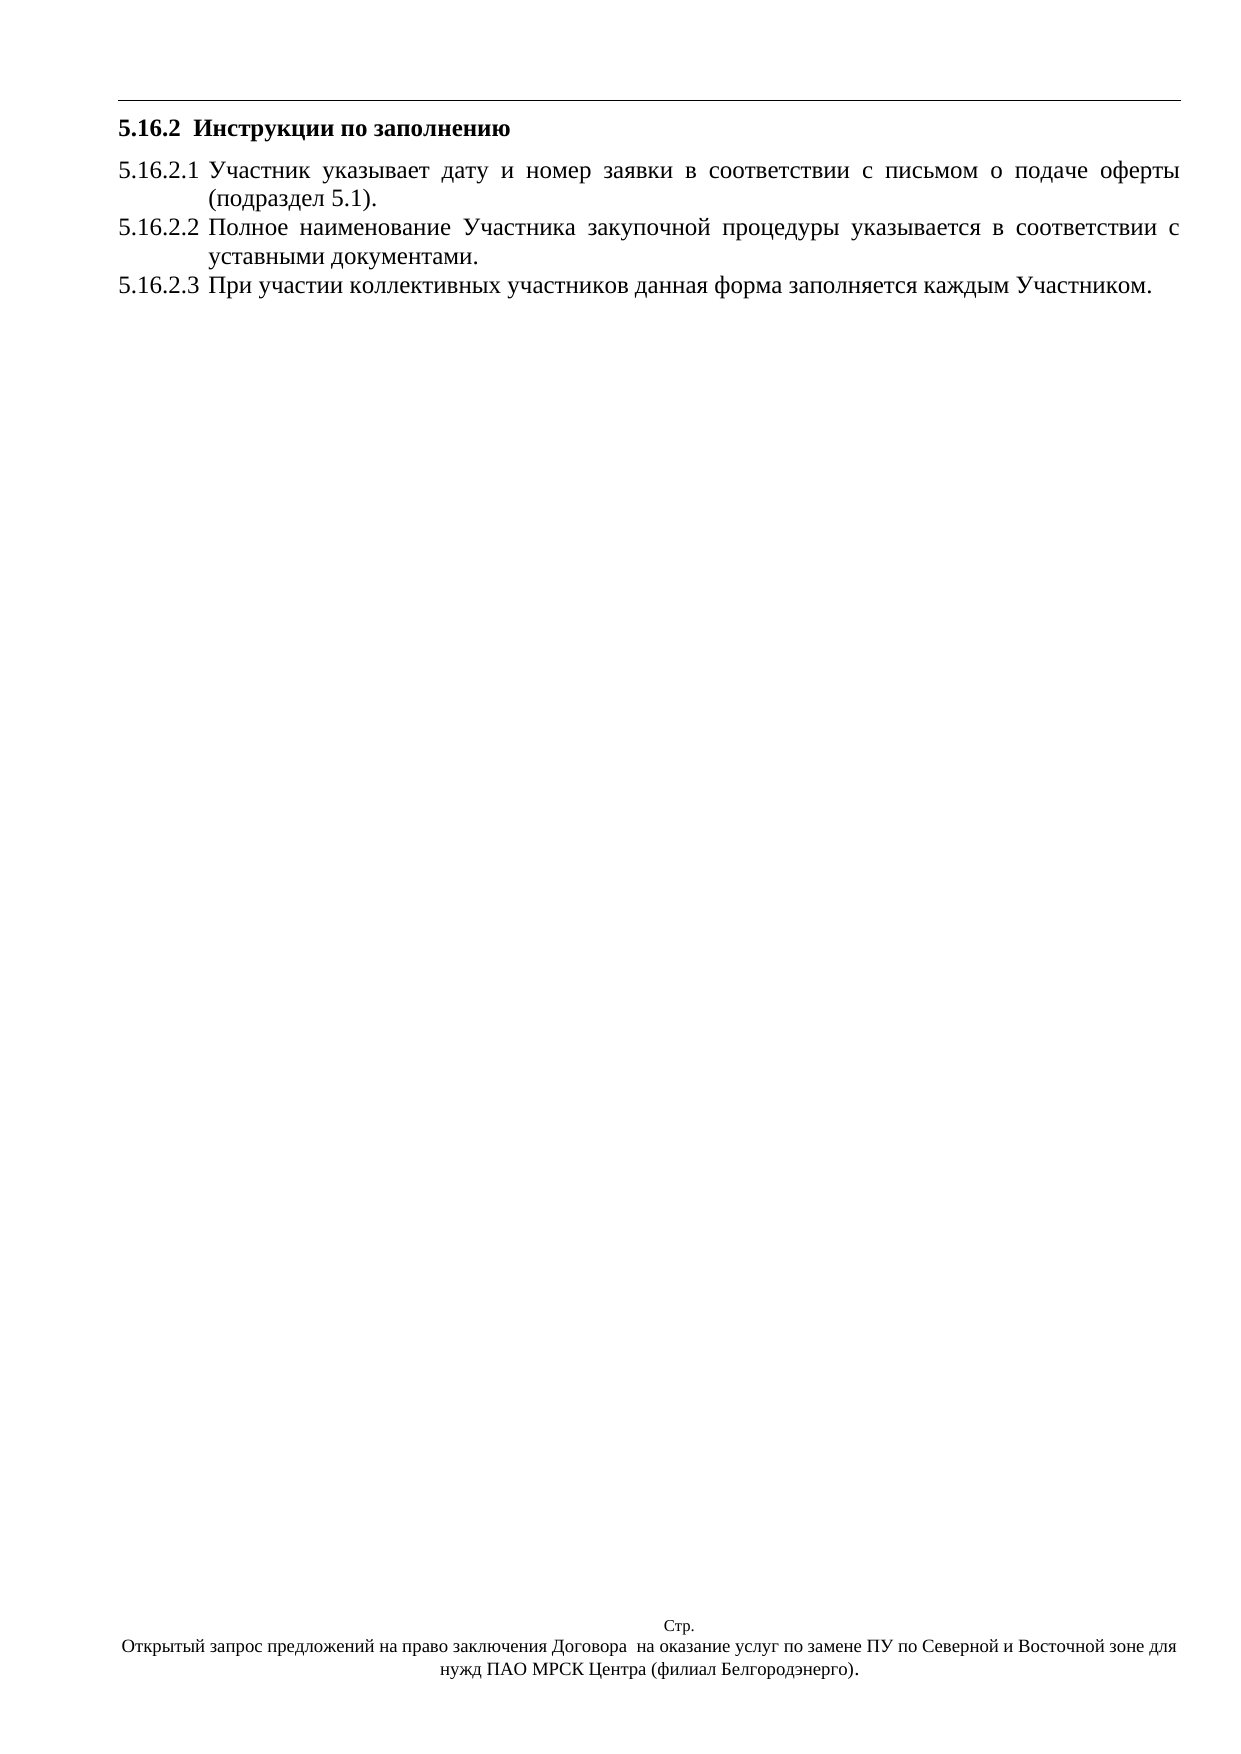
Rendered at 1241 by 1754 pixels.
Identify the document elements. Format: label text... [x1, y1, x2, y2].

subtitle Инструкции по заполнению [118, 113, 1181, 142]
list При участии коллективных участников данная форма заполняется каждым Участником. [118, 270, 1181, 298]
list Полное наименование Участника закупочной процедуры указывается в соответствии с уставными документами. [118, 212, 1181, 270]
list Участник указывает дату и номер заявки в соответствии с письмом о подаче оферты (подраздел 5.1). [118, 155, 1181, 212]
